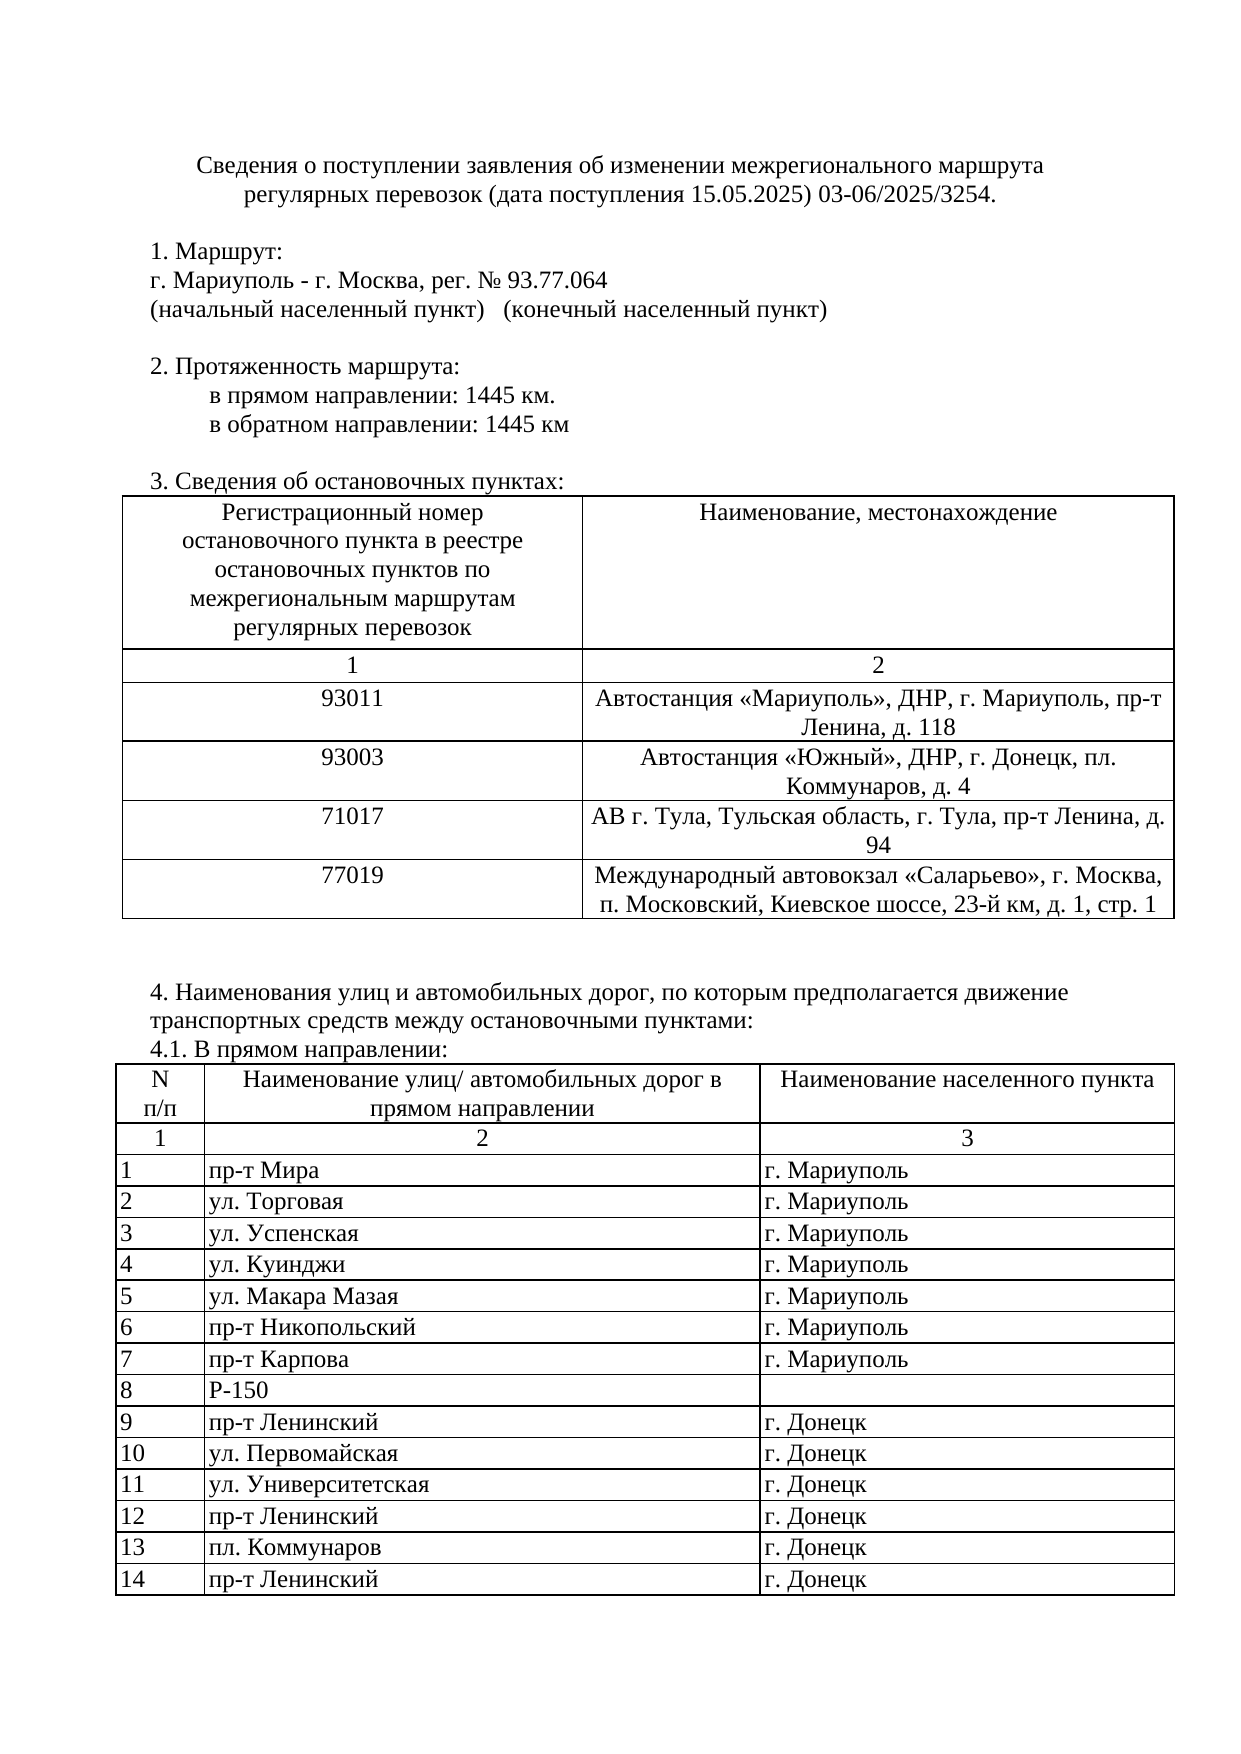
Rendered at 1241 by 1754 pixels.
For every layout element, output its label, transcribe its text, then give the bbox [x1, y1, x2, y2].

table_cell пр-т Карпова [205, 1344, 759, 1374]
table_cell 77019 [123, 860, 582, 918]
table_cell 4 [117, 1250, 204, 1279]
text 3. Сведения об остановочных пунктах: [150, 466, 1090, 495]
table_cell г. Мариуполь [761, 1281, 1174, 1311]
table_cell 14 [117, 1564, 204, 1594]
text 4.1. В прямом направлении: [150, 1034, 1090, 1063]
table_cell Автостанция «Мариуполь», ДНР, г. Мариуполь, пр-т Ленина, д. 118 [583, 683, 1173, 740]
table_cell 9 [117, 1407, 204, 1437]
table_header Наименование улиц/ автомобильных дорог в прямом направлении [205, 1065, 759, 1122]
table_cell ул. Успенская [205, 1218, 759, 1248]
table_cell г. Мариуполь [761, 1187, 1174, 1216]
text в прямом направлении: 1445 км. [150, 380, 1090, 409]
table_cell Р-150 [205, 1375, 759, 1405]
table_cell г. Мариуполь [761, 1250, 1174, 1279]
table_cell 8 [117, 1375, 204, 1405]
table_header Наименование, местонахождение [583, 497, 1173, 648]
table_cell 1 [117, 1155, 204, 1185]
table_cell г. Донецк [761, 1407, 1174, 1437]
table_cell г. Мариуполь [761, 1312, 1174, 1342]
text 4. Наименования улиц и автомобильных дорог, по которым предполагается движение транспортных средств между остановочными пунктами: [150, 977, 1090, 1034]
table_cell ул. Куинджи [205, 1250, 759, 1279]
table_cell 93003 [123, 742, 582, 799]
table_header Наименование населенного пункта [761, 1065, 1174, 1122]
table_cell 7 [117, 1344, 204, 1374]
table_header Регистрационный номер остановочного пункта в реестре остановочных пунктов по межрегиональным маршрутам регулярных перевозок [123, 497, 582, 648]
table_cell пр-т Никопольский [205, 1312, 759, 1342]
table_cell 2 [117, 1187, 204, 1216]
table_cell ул. Макара Мазая [205, 1281, 759, 1311]
table_cell г. Донецк [761, 1533, 1174, 1562]
text в обратном направлении: 1445 км [150, 409, 1090, 437]
table_cell пл. Коммунаров [205, 1533, 759, 1562]
table_cell ул. Университетская [205, 1470, 759, 1499]
table_cell 1 [123, 650, 582, 681]
table_cell ул. Торговая [205, 1187, 759, 1216]
table_cell 11 [117, 1470, 204, 1499]
text г. Мариуполь - г. Москва, рег. № 93.77.064 [150, 265, 1090, 294]
table_cell 12 [117, 1501, 204, 1531]
table_cell 3 [761, 1124, 1174, 1153]
table_cell г. Донецк [761, 1470, 1174, 1499]
table_cell 5 [117, 1281, 204, 1311]
table_cell г. Донецк [761, 1438, 1174, 1468]
table_cell ул. Первомайская [205, 1438, 759, 1468]
table_cell пр-т Ленинский [205, 1407, 759, 1437]
table_cell пр-т Ленинский [205, 1501, 759, 1531]
text 2. Протяженность маршрута: [150, 351, 1090, 380]
table_cell 2 [583, 650, 1173, 681]
table_cell г. Мариуполь [761, 1218, 1174, 1248]
text 1. Маршрут: [150, 236, 1090, 265]
table_cell г. Мариуполь [761, 1155, 1174, 1185]
text Сведения о поступлении заявления об изменении межрегионального маршрута регулярных перевозок (дата поступления 15.05.2025) 03-06/2025/3254. [150, 150, 1090, 207]
table_cell 13 [117, 1533, 204, 1562]
table_cell 1 [117, 1124, 204, 1153]
table_cell пр-т Ленинский [205, 1564, 759, 1594]
table_cell 93011 [123, 683, 582, 740]
table_header N п/п [117, 1065, 204, 1122]
table_cell Международный автовокзал «Саларьево», г. Москва, п. Московский, Киевское шоссе, 23-й км, д. 1, стр. 1 [583, 860, 1173, 918]
table_cell [761, 1375, 1174, 1405]
table_cell АВ г. Тула, Тульская область, г. Тула, пр-т Ленина, д. 94 [583, 801, 1173, 858]
table_cell 10 [117, 1438, 204, 1468]
table_cell г. Мариуполь [761, 1344, 1174, 1374]
text (начальный населенный пункт) (конечный населенный пункт) [150, 294, 1090, 322]
table_cell 3 [117, 1218, 204, 1248]
table_cell Автостанция «Южный», ДНР, г. Донецк, пл. Коммунаров, д. 4 [583, 742, 1173, 799]
table_cell г. Донецк [761, 1564, 1174, 1594]
table_cell г. Донецк [761, 1501, 1174, 1531]
table_cell 6 [117, 1312, 204, 1342]
table_cell пр-т Мира [205, 1155, 759, 1185]
table_cell 2 [205, 1124, 759, 1153]
table_cell 71017 [123, 801, 582, 858]
